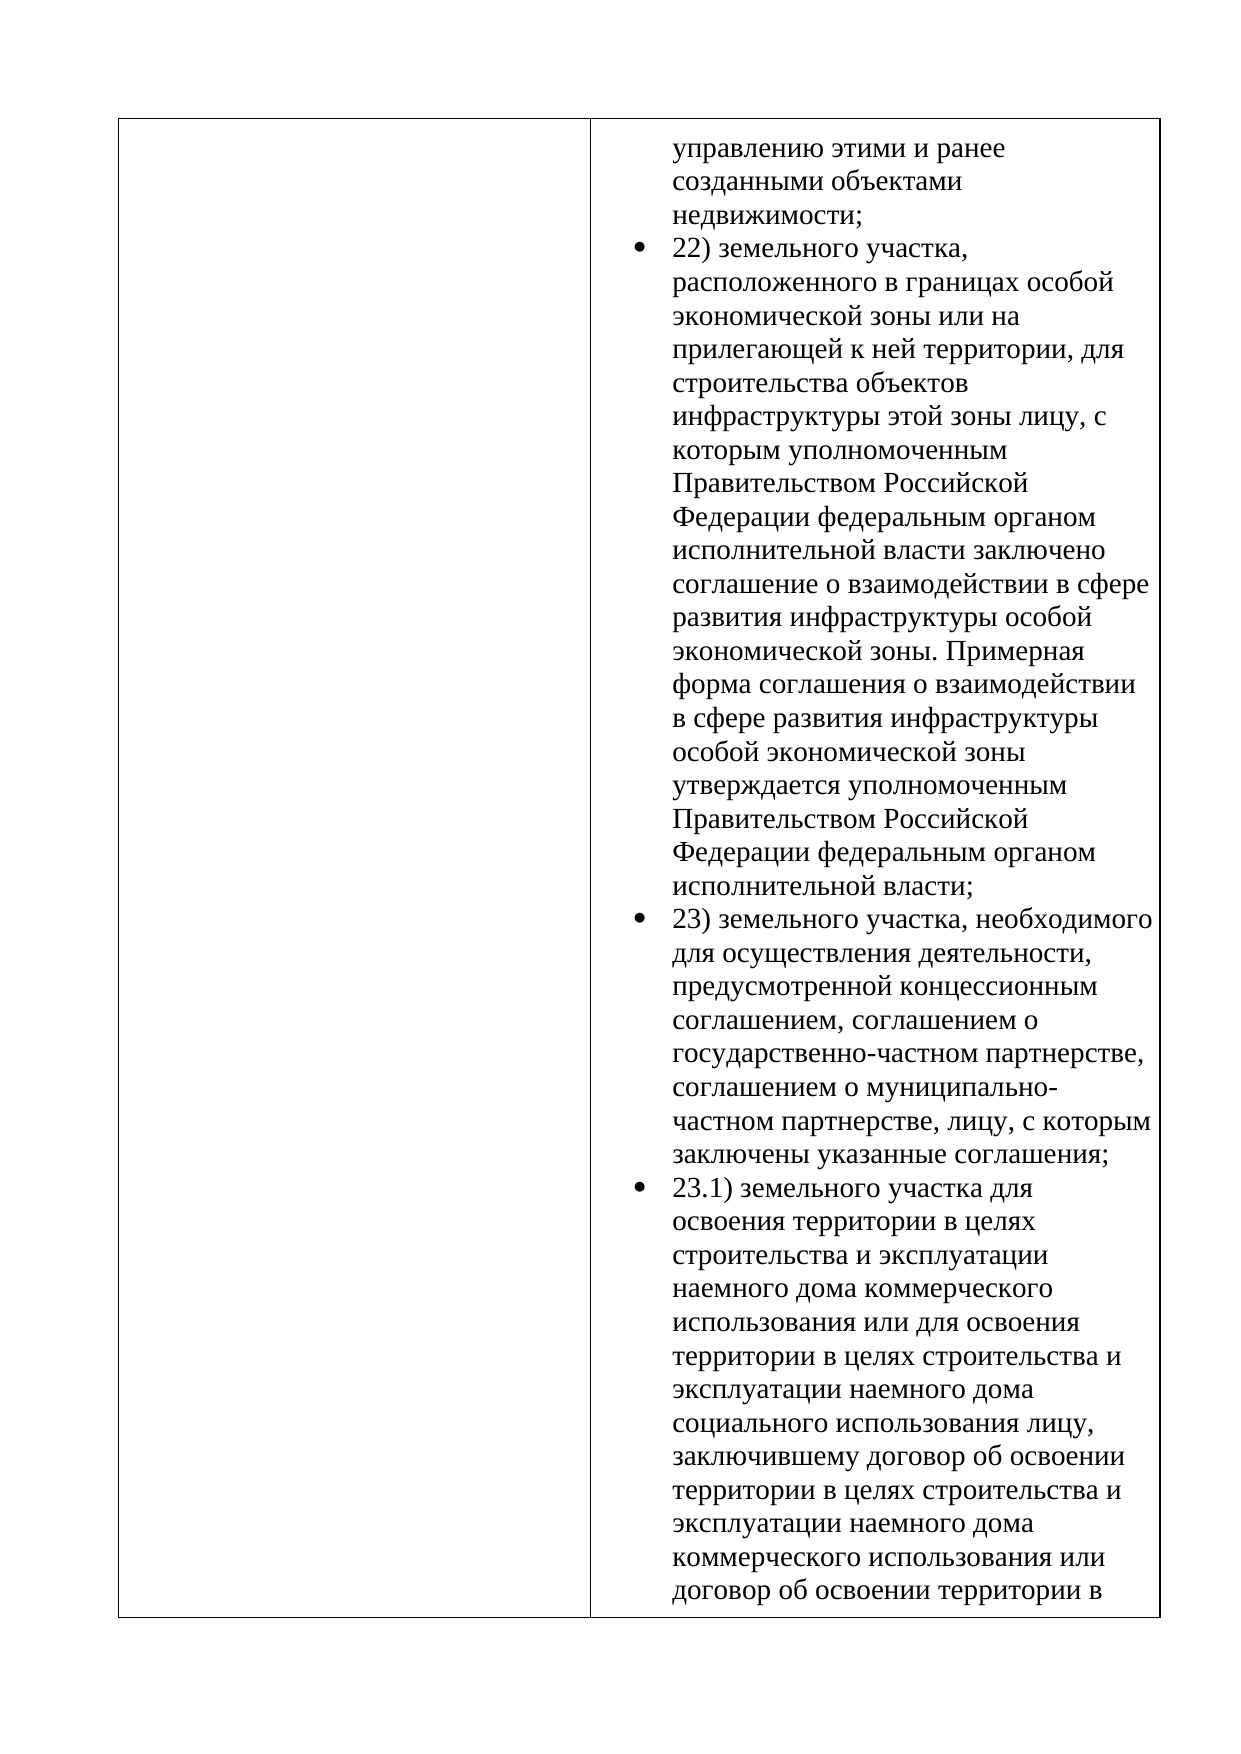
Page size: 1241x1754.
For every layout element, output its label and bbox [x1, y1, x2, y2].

table_cell [119, 119, 590, 1617]
table_cell [591, 119, 1159, 1617]
